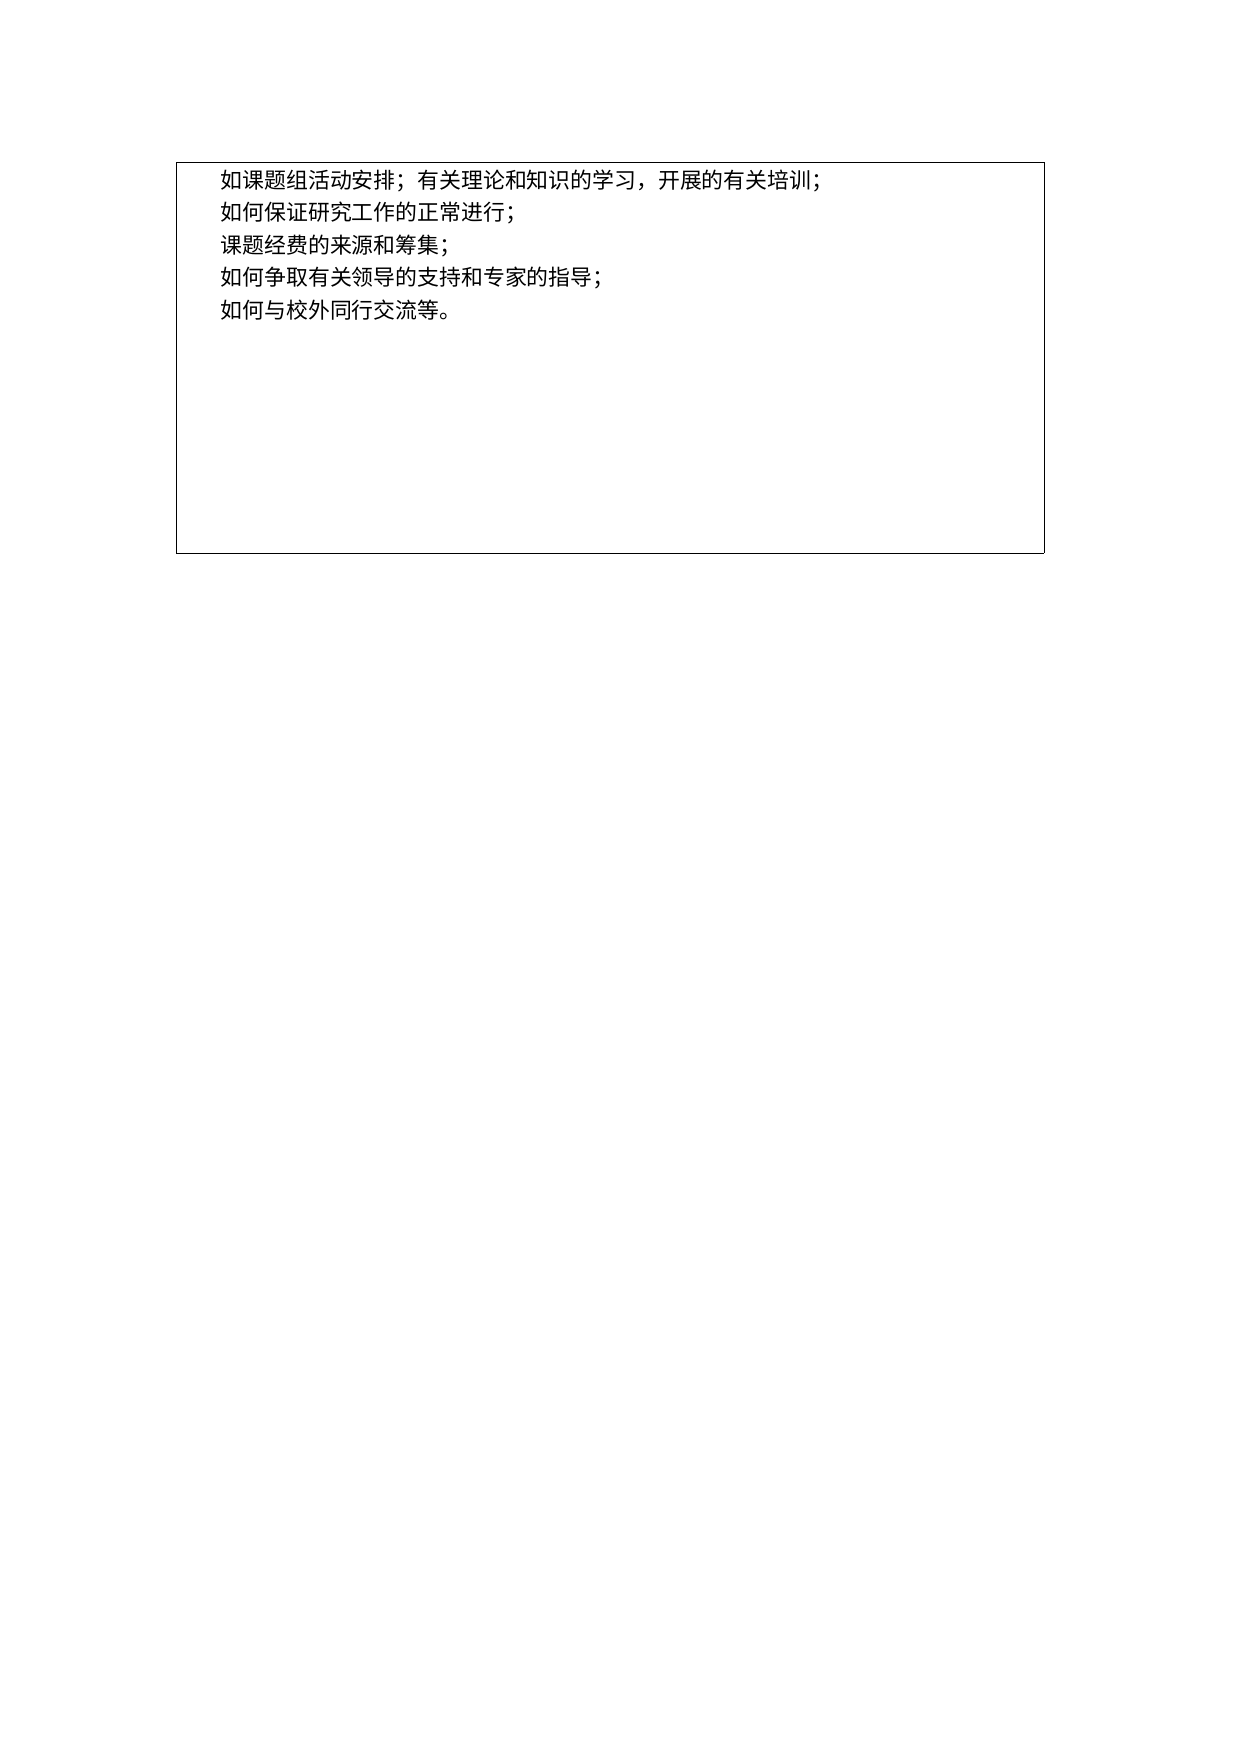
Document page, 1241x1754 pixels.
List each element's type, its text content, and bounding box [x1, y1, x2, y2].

table_header 如课题组活动安排；有关理论和知识的学习，开展的有关培训； 如何保证研究工作的正常进行； 课题经费的来源和筹集； 如何争取有关领导的支持和专家的指导； 如何与校外同行交流等。 [177, 163, 1044, 552]
